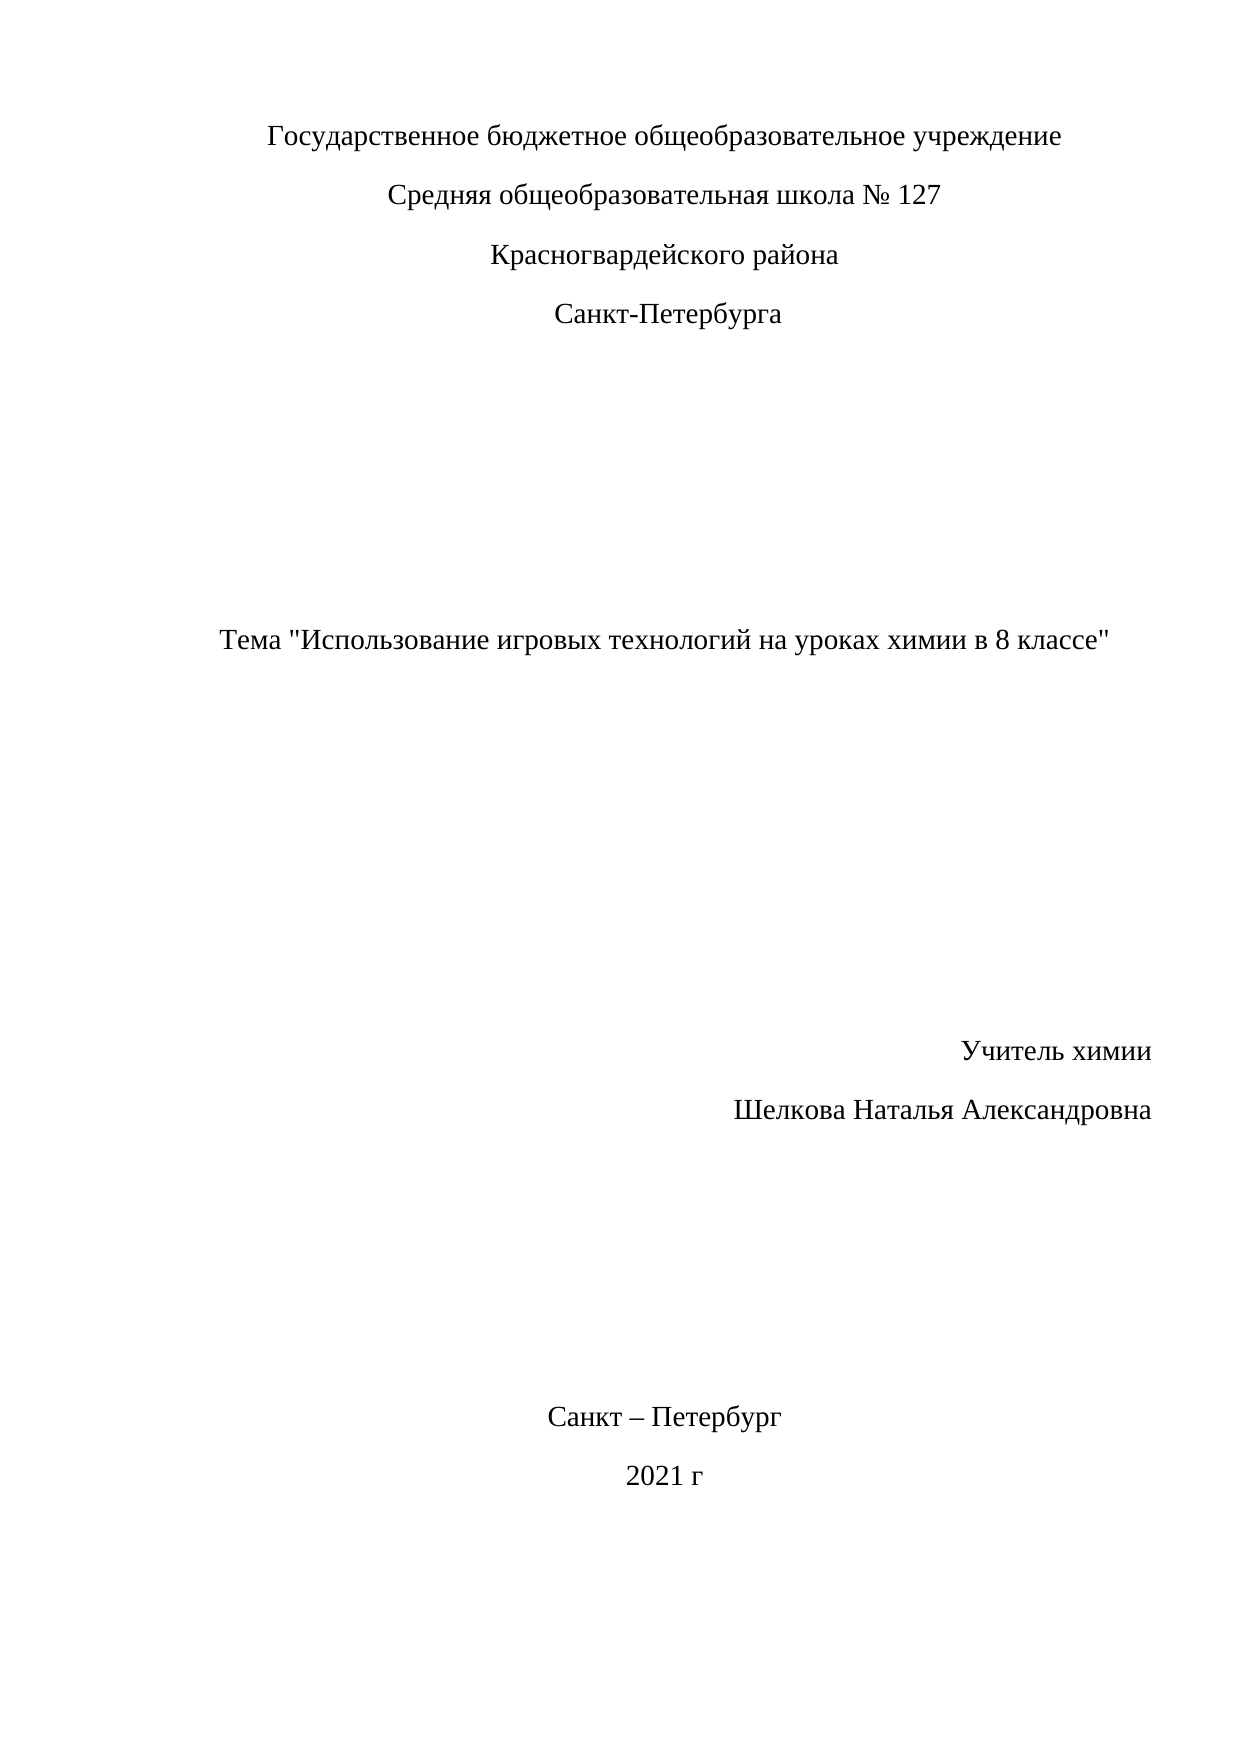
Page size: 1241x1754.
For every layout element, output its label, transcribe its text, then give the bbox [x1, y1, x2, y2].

text Средняя общеобразовательная школа № 127 [177, 177, 1152, 211]
text Государственное бюджетное общеобразовательное учреждение [177, 118, 1152, 152]
text Тема "Использование игровых технологий на уроках химии в 8 классе" [177, 622, 1152, 656]
text 2021 г [177, 1458, 1152, 1492]
text Красногвардейского района [177, 237, 1152, 270]
text Санкт-Петербурга [177, 296, 1152, 330]
text Учитель химии [177, 1033, 1152, 1067]
text Санкт – Петербург [177, 1399, 1152, 1432]
text Шелкова Наталья Александровна [177, 1092, 1152, 1126]
